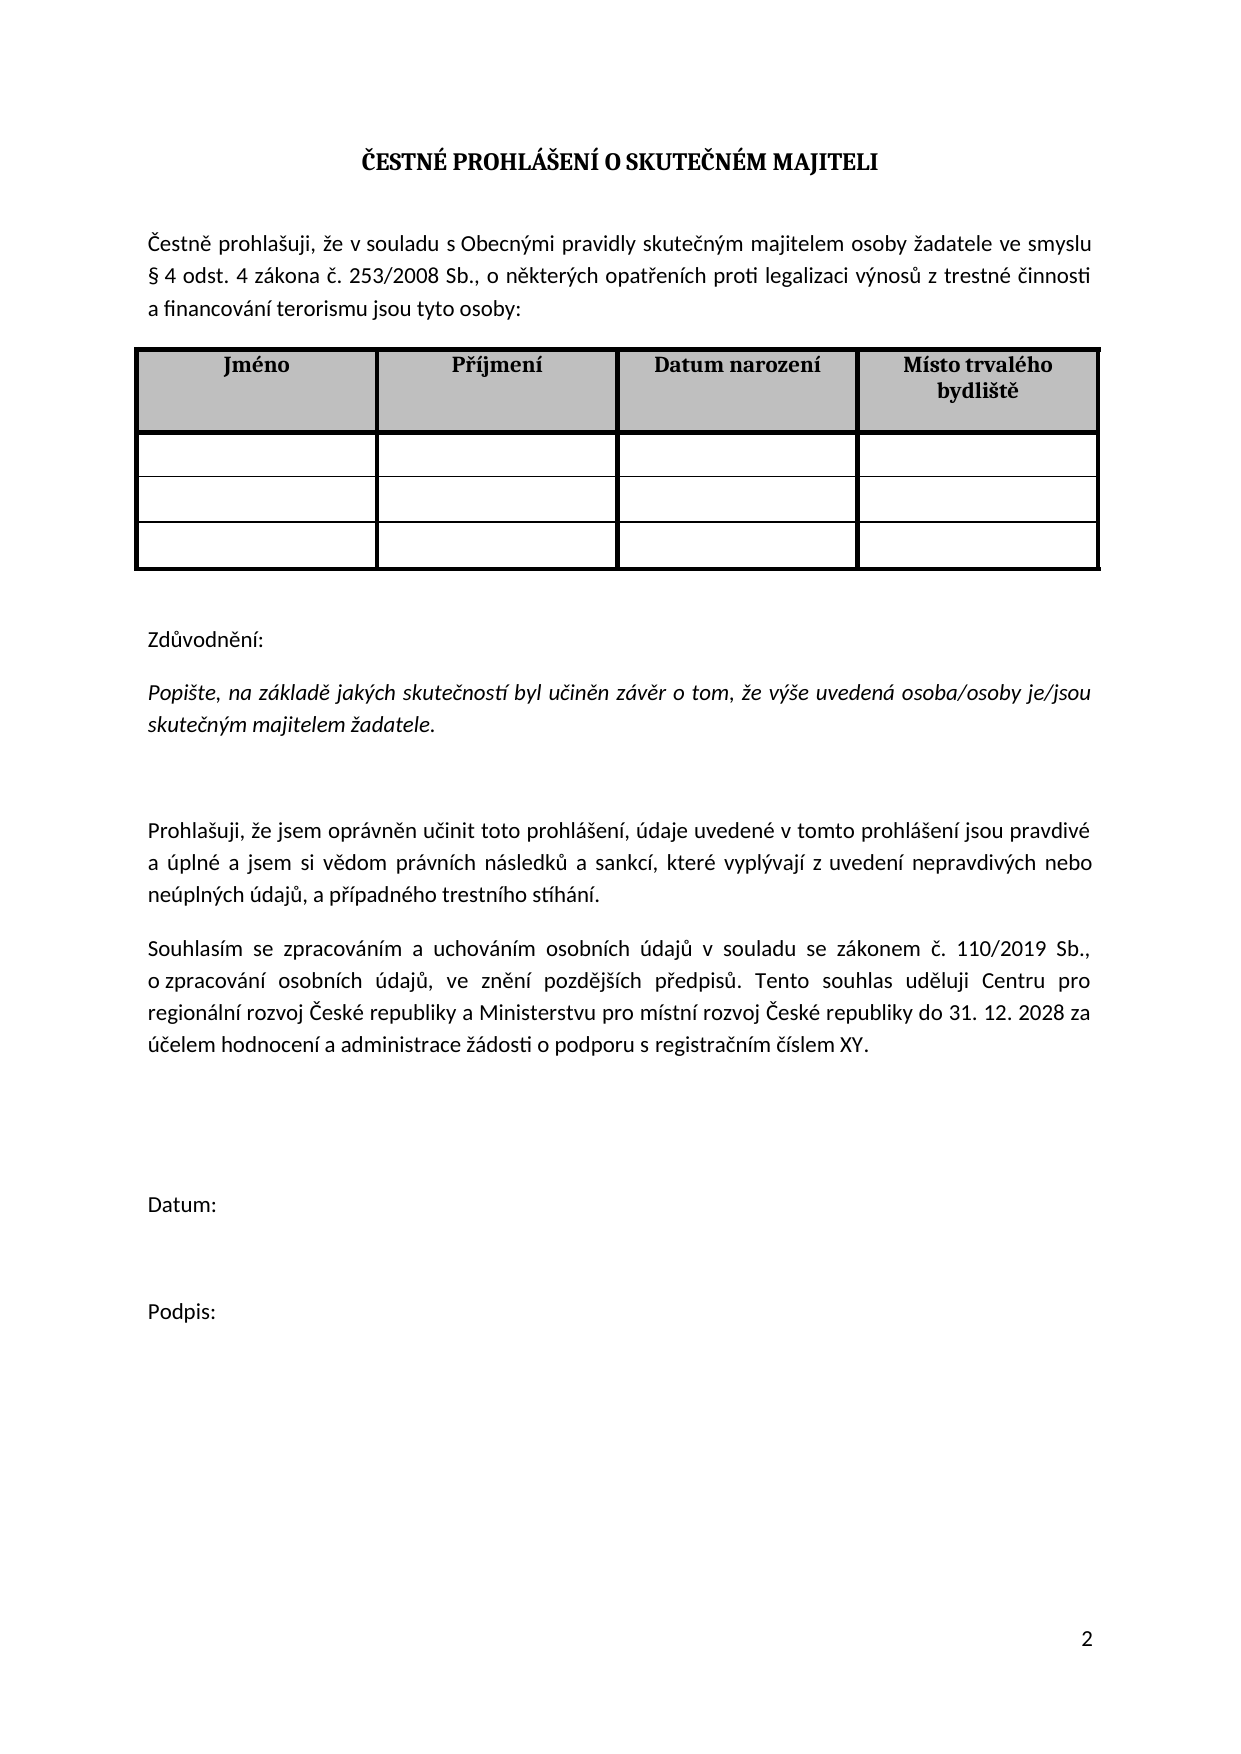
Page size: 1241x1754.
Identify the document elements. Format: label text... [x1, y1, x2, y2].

text Souhlasím se zpracováním a uchováním osobních údajů v souladu se zákonem č. 110/2019 Sb., o zpracování osobních údajů, ve znění pozdějších předpisů. Tento souhlas uděluji Centru pro regionální rozvoj České republiky a Ministerstvu pro místní rozvoj České republiky do 31. 12. 2028 za účelem hodnocení a administrace žádosti o podporu s registračním číslem XY. [148, 934, 1093, 1058]
table_cell [620, 523, 855, 566]
table_cell [379, 435, 615, 476]
text Podpis: [148, 1297, 1093, 1325]
table_cell [139, 435, 375, 476]
text Popište, na základě jakých skutečností byl učiněn závěr o tom, že výše uvedená osoba/osoby je/jsou skutečným majitelem žadatele. [148, 678, 1093, 738]
table_cell [860, 435, 1096, 476]
table_cell [139, 523, 375, 566]
table_cell [620, 477, 855, 521]
text Prohlašuji, že jsem oprávněn učinit toto prohlášení, údaje uvedené v tomto prohlášení jsou pravdivé a úplné a jsem si vědom právních následků a sankcí, které vyplývají z uvedení nepravdivých nebo neúplných údajů, a případného trestního stíhání. [148, 816, 1093, 909]
table_cell [379, 477, 615, 521]
table_header Datum narození [620, 352, 855, 430]
table_header Příjmení [379, 352, 615, 430]
text ČESTNÉ PROHLÁŠENÍ O SKUTEČNÉM MAJITELI [148, 148, 1093, 176]
table_cell [139, 477, 375, 521]
text Zdůvodnění: [148, 625, 1093, 653]
table_header Místo trvalého bydliště [860, 352, 1096, 430]
table_cell [620, 435, 855, 476]
table_cell [860, 477, 1096, 521]
table_cell [379, 523, 615, 566]
text Čestně prohlašuji, že v souladu s Obecnými pravidly skutečným majitelem osoby žadatele ve smyslu § 4 odst. 4 zákona č. 253/2008 Sb., o některých opatřeních proti legalizaci výnosů z trestné činnosti a financování terorismu jsou tyto osoby: [148, 229, 1093, 322]
table_cell [860, 523, 1096, 566]
table_header Jméno [139, 352, 375, 430]
text Datum: [148, 1190, 1093, 1218]
